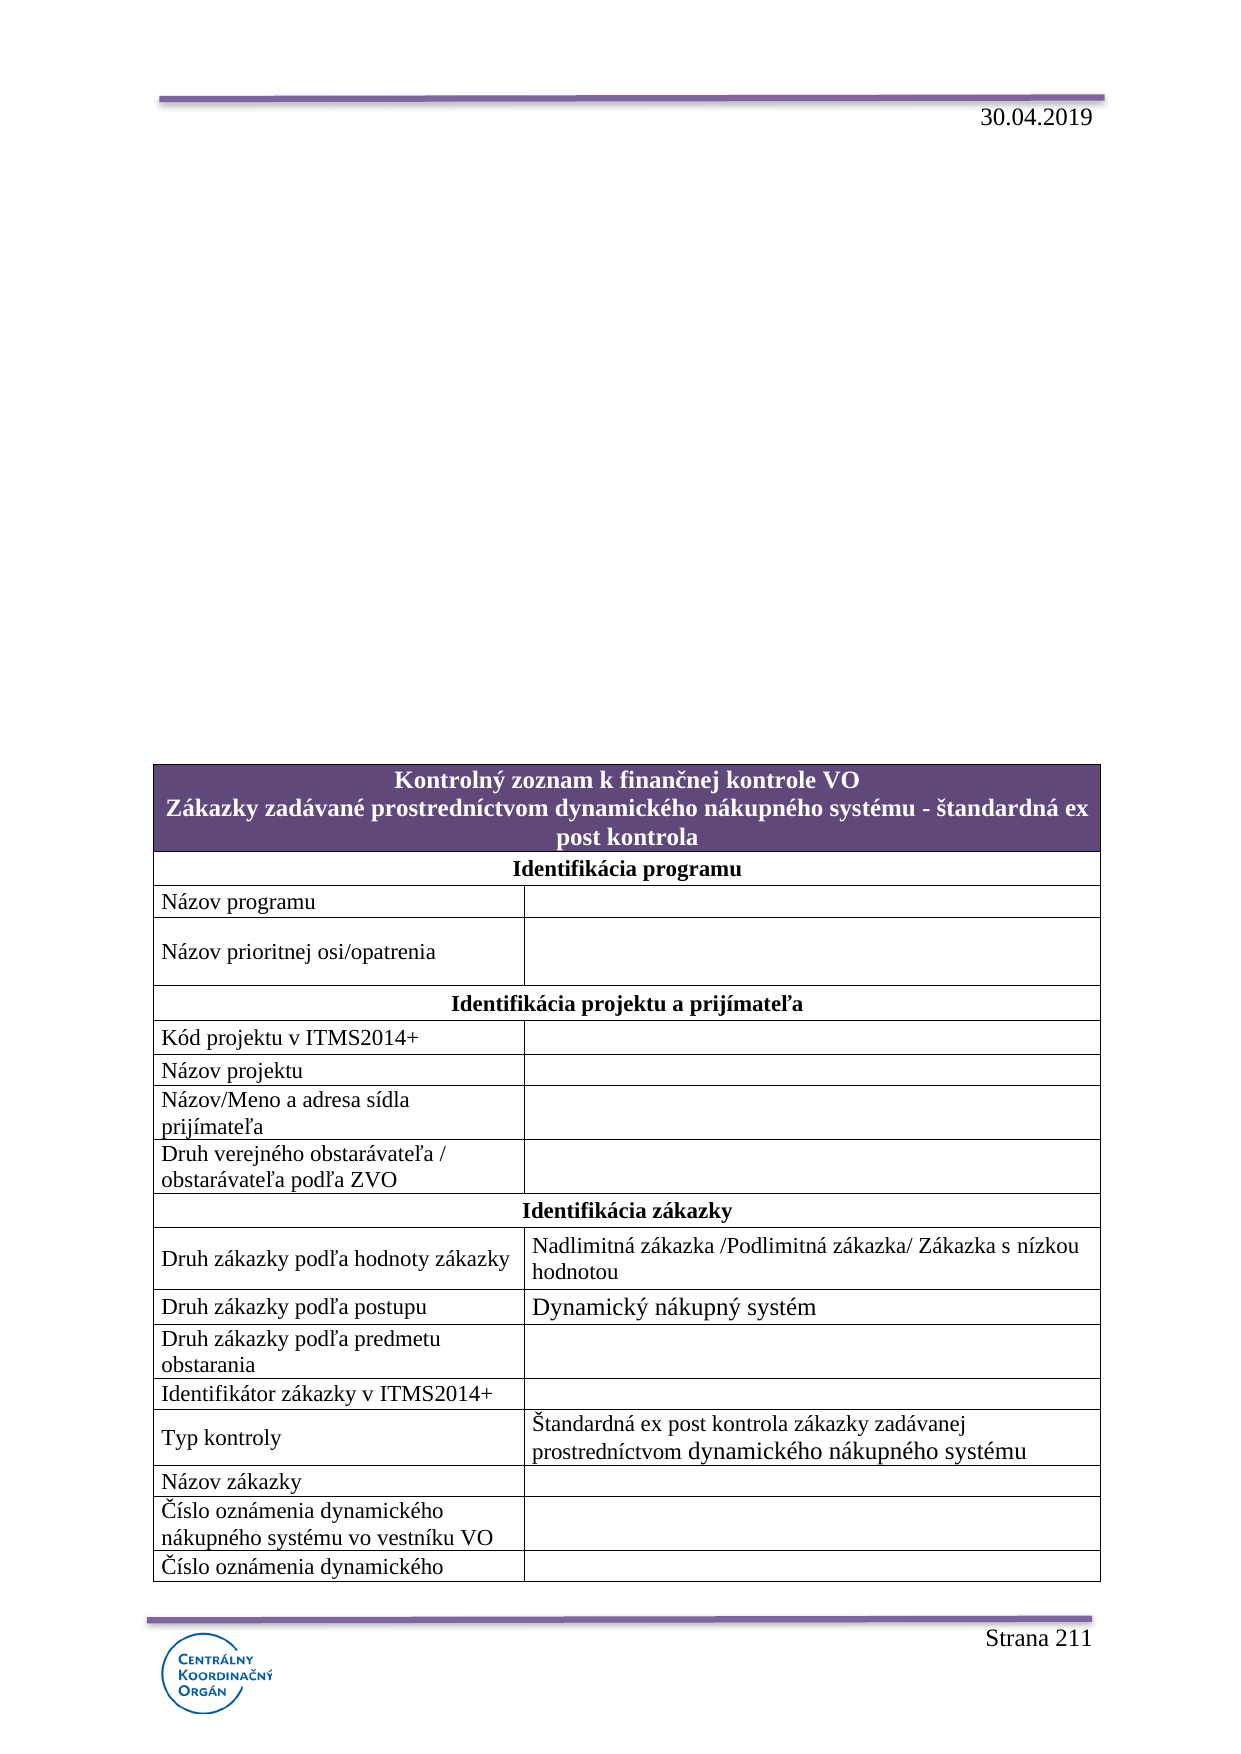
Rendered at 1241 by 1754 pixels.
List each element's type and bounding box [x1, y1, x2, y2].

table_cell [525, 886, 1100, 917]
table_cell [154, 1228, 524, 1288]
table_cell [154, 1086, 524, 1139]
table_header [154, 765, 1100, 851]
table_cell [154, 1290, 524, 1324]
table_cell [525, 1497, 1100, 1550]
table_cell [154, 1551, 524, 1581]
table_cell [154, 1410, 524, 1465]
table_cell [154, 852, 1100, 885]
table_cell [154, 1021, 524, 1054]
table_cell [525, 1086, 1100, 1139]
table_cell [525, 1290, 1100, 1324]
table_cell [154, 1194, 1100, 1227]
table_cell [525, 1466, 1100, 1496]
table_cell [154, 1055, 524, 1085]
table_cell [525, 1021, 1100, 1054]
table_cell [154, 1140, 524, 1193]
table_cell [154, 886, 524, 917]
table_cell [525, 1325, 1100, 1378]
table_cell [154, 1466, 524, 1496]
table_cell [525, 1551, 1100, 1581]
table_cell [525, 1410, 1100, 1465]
picture [159, 1631, 272, 1713]
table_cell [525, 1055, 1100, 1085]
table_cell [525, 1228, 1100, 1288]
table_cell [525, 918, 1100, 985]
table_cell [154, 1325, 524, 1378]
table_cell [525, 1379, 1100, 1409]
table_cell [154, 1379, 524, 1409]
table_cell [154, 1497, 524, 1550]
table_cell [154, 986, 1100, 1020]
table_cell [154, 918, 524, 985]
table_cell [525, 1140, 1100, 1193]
